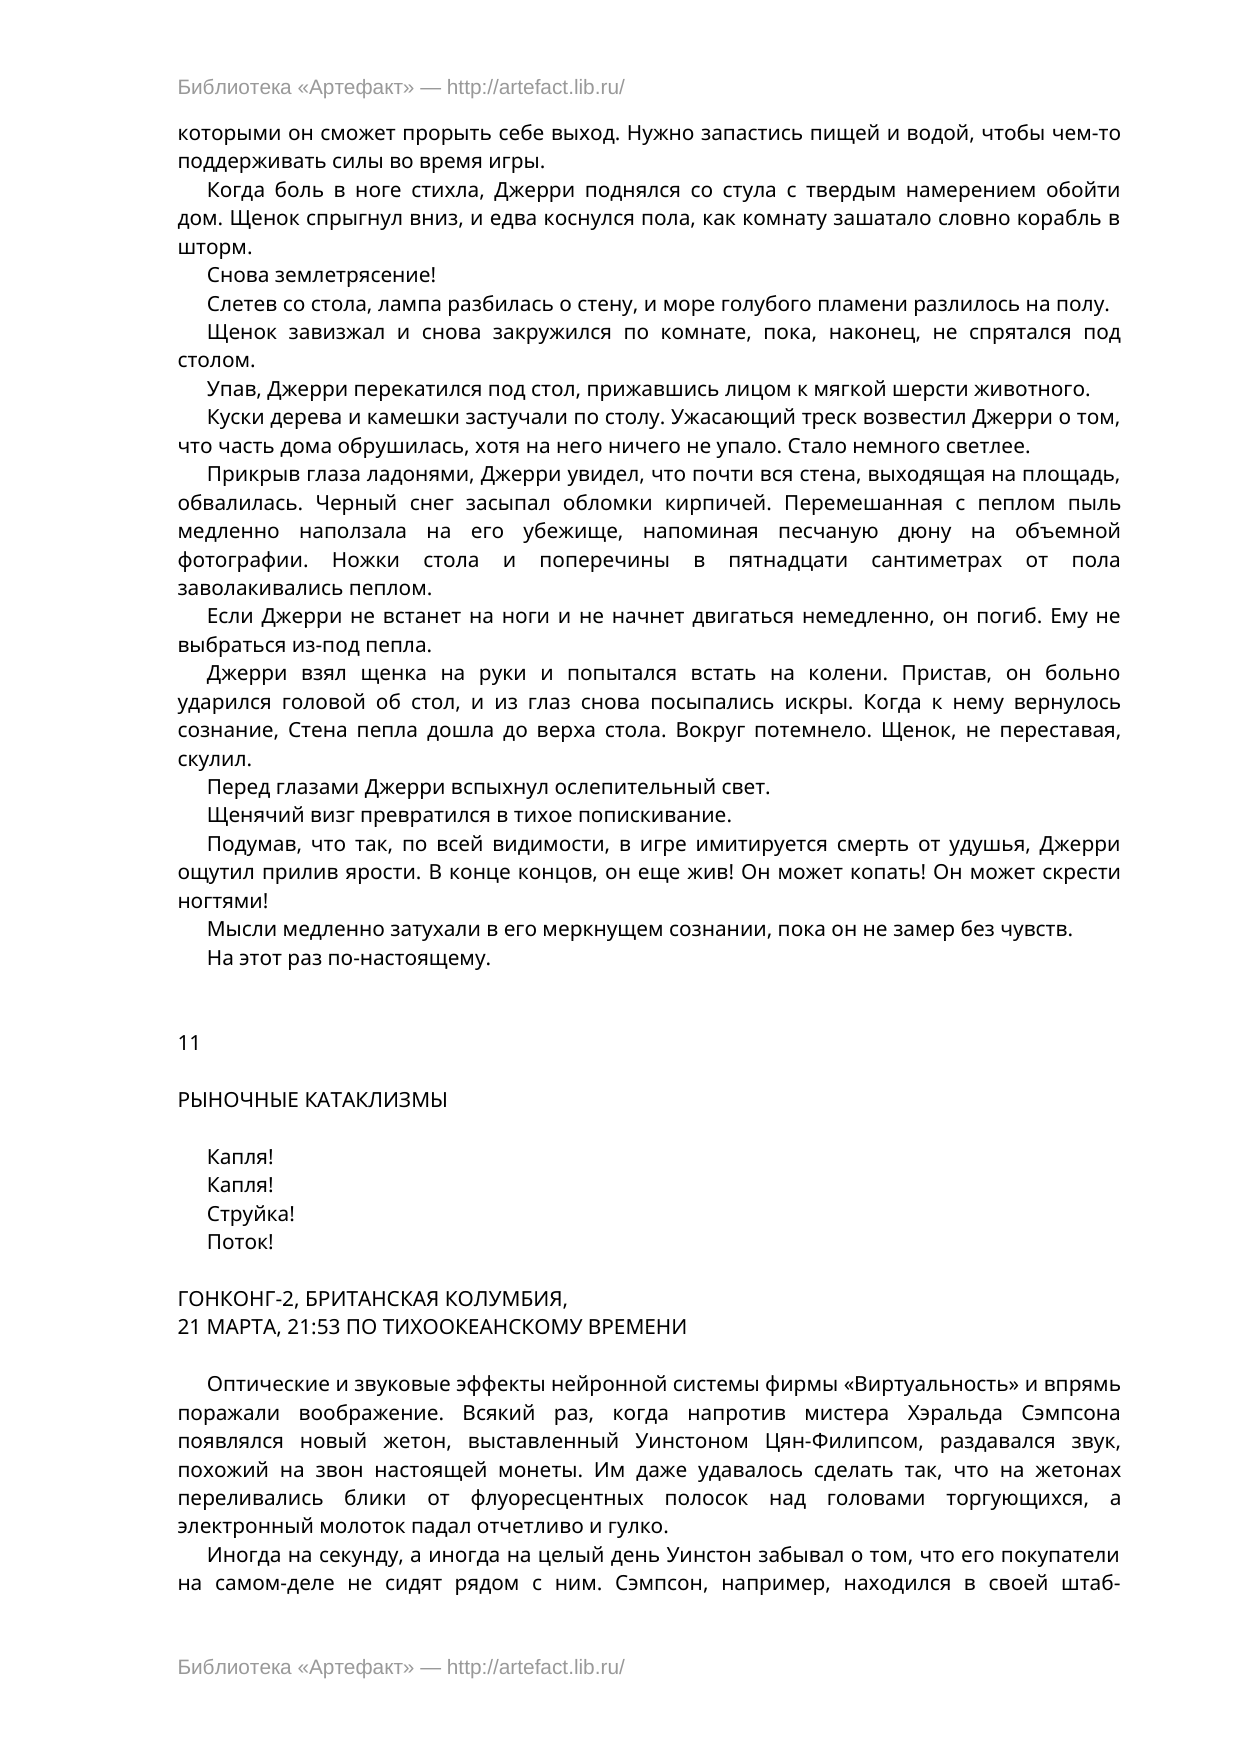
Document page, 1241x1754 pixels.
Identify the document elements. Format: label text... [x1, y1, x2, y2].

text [177, 1540, 1122, 1597]
text Куски дерева и камешки застучали по столу. Ужасающий треск возвестил Джерри о том, что часть дома обрушилась, хотя на него ничего не упало. Стало немного светлее. [177, 402, 1122, 459]
text Когда боль в ноге стихла, Джерри поднялся со стула с твердым намерением обойти дом. Щенок спрыгнул вниз, и едва коснулся пола, как комнату зашатало словно корабль в шторм. [177, 175, 1122, 260]
text Слетев со стола, лампа разбилась о стену, и море голубого пламени разлилось на полу. [177, 289, 1122, 317]
text Поток! [177, 1227, 1122, 1256]
text Если Джерри не встанет на ноги и не начнет двигаться немедленно, он погиб. Ему не выбраться из-под пепла. [177, 602, 1122, 658]
text Подумав, что так, по всей видимости, в игре имитируется смерть от удушья, Джерри ощутил прилив ярости. В конце концов, он еще жив! Он может копать! Он может скрести ногтями! [177, 829, 1122, 914]
text Щенок завизжал и снова закружился по комнате, пока, наконец, не спрятался под столом. [177, 317, 1122, 374]
text Снова землетрясение! [177, 260, 1122, 289]
text Струйка! [177, 1199, 1122, 1227]
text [177, 118, 1122, 175]
text Джерри взял щенка на руки и попытался встать на колени. Пристав, он больно ударился головой об стол, и из глаз снова посыпались искры. Когда к нему вернулось сознание, Стена пепла дошла до верха стола. Вокруг потемнело. Щенок, не переставая, скулил. [177, 658, 1122, 772]
text Перед глазами Джерри вспыхнул ослепительный свет. [177, 772, 1122, 801]
text ГОНКОНГ-2, БРИТАНСКАЯ КОЛУМБИЯ, [177, 1284, 1122, 1312]
text Упав, Джерри перекатился под стол, прижавшись лицом к мягкой шерсти животного. [177, 374, 1122, 402]
text 21 МАРТА, 21:53 ПО ТИХООКЕАНСКОМУ ВРЕМЕНИ [177, 1312, 1122, 1341]
text Оптические и звуковые эффекты нейронной системы фирмы «Виртуальность» и впрямь поражали воображение. Всякий раз, когда напротив мистера Хэральда Сэмпсона появлялся новый жетон, выставленный Уинстоном Цян-Филипсом, раздавался звук, похожий на звон настоящей монеты. Им даже удавалось сделать так, что на жетонах переливались блики от флуоресцентных полосок над головами торгующихся, а электронный молоток падал отчетливо и гулко. [177, 1369, 1122, 1540]
text Капля! [177, 1170, 1122, 1199]
text 11 [177, 1028, 1122, 1057]
text Капля! [177, 1142, 1122, 1170]
text РЫНОЧНЫЕ КАТАКЛИЗМЫ [177, 1085, 1122, 1113]
text На этот раз по-настоящему. [177, 943, 1122, 971]
text Щенячий визг превратился в тихое попискивание. [177, 801, 1122, 829]
text Прикрыв глаза ладонями, Джерри увидел, что почти вся стена, выходящая на площадь, обвалилась. Черный снег засыпал обломки кирпичей. Перемешанная с пеплом пыль медленно наползала на его убежище, напоминая песчаную дюну на объемной фотографии. Ножки стола и поперечины в пятнадцати сантиметрах от пола заволакивались пеплом. [177, 459, 1122, 602]
text Мысли медленно затухали в его меркнущем сознании, пока он не замер без чувств. [177, 914, 1122, 943]
